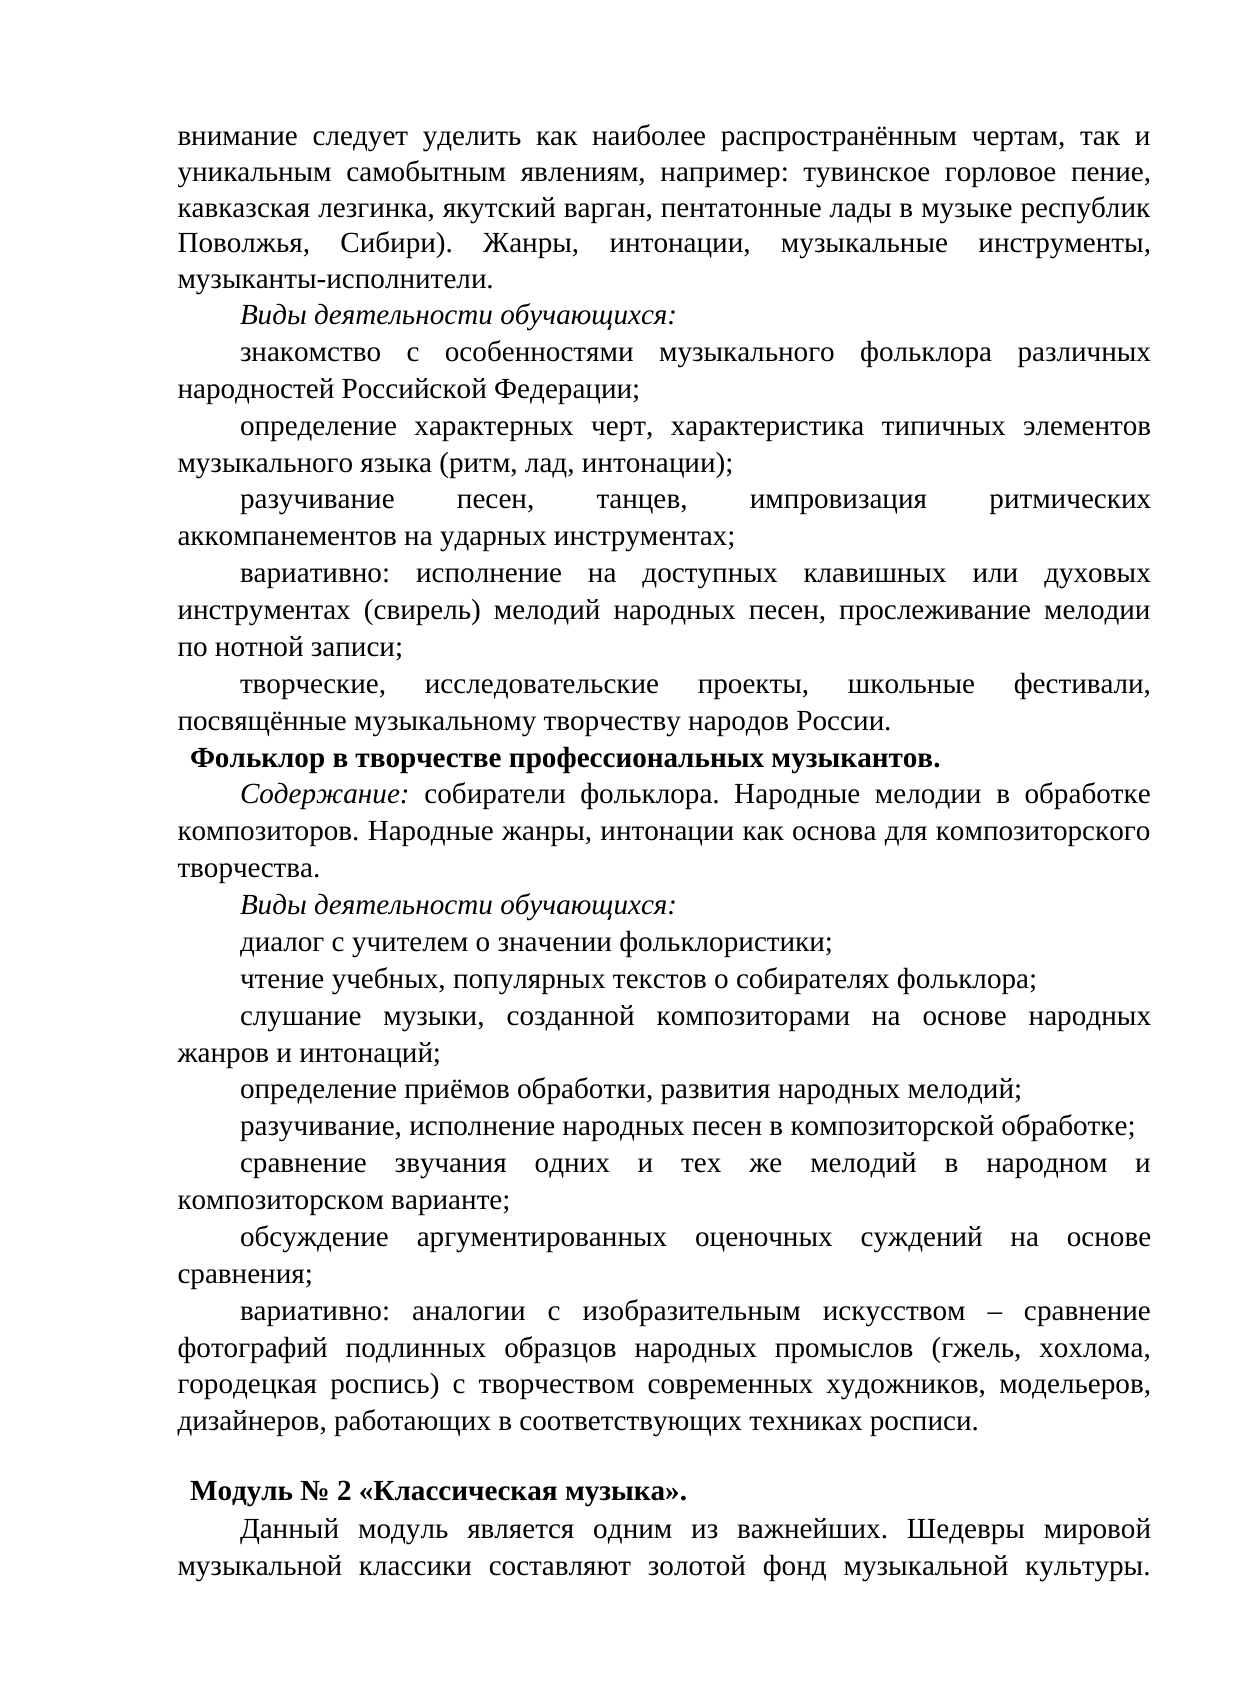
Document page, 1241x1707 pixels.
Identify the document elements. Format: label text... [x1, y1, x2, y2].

text Модуль № 2 «Классическая музыка». [190, 1473, 1152, 1506]
text диалог с учителем о значении фольклористики; [177, 924, 1152, 958]
text разучивание, исполнение народных песен в композиторской обработке; [177, 1108, 1152, 1142]
text обсуждение аргументированных оценочных суждений на основе сравнения; [177, 1219, 1152, 1289]
text слушание музыки, созданной композиторами на основе народных жанров и интонаций; [177, 998, 1152, 1068]
text вариативно: аналогии с изобразительным искусством – сравнение фотографий подлинных образцов народных промыслов (гжель, хохлома, городецкая роспись) с творчеством современных художников, модельеров, дизайнеров, работающих в соответствующих техниках росписи. [177, 1293, 1152, 1437]
text чтение учебных, популярных текстов о собирателях фольклора; [177, 961, 1152, 994]
text Виды деятельности обучающихся: [177, 297, 1152, 331]
text определение приёмов обработки, развития народных мелодий; [177, 1072, 1152, 1105]
text творческие, исследовательские проекты, школьные фестивали, посвящённые музыкальному творчеству народов России. [177, 666, 1152, 736]
text Содержание: собиратели фольклора. Народные мелодии в обработке композиторов. Народные жанры, интонации как основа для композиторского творчества. [177, 777, 1152, 884]
text Фольклор в творчестве профессиональных музыкантов. [190, 740, 1152, 773]
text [177, 118, 1152, 295]
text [177, 1511, 1152, 1582]
text Виды деятельности обучающихся: [177, 887, 1152, 921]
text определение характерных черт, характеристика типичных элементов музыкального языка (ритм, лад, интонации); [177, 408, 1152, 478]
text разучивание песен, танцев, импровизация ритмических аккомпанементов на ударных инструментах; [177, 482, 1152, 552]
text сравнение звучания одних и тех же мелодий в народном и композиторском варианте; [177, 1145, 1152, 1216]
text знакомство с особенностями музыкального фольклора различных народностей Российской Федерации; [177, 334, 1152, 404]
text вариативно: исполнение на доступных клавишных или духовых инструментах (свирель) мелодий народных песен, прослеживание мелодии по нотной записи; [177, 555, 1152, 663]
